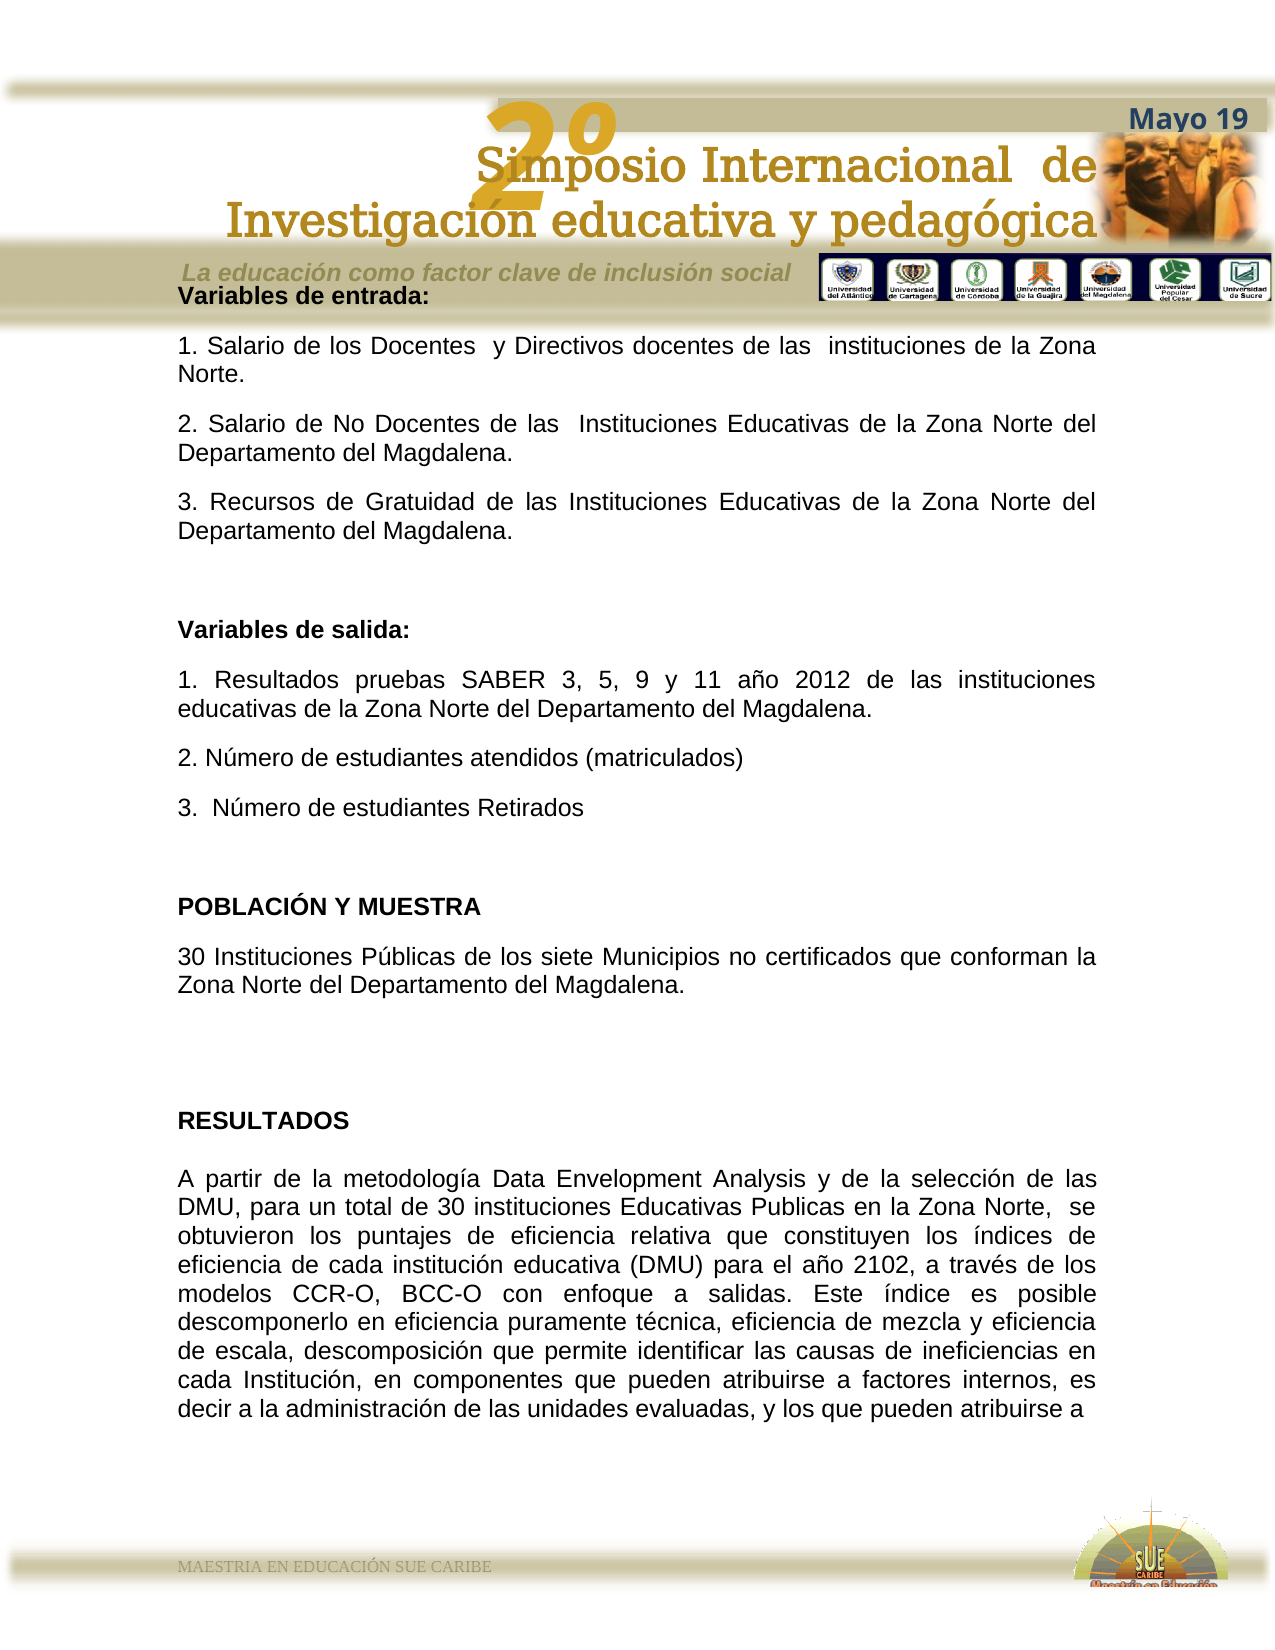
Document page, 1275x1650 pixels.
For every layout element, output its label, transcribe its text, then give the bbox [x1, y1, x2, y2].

text 1. Resultados pruebas SABER 3, 5, 9 y 11 año 2012 de las instituciones educativas de la Zona Norte del Departamento del Magdalena. [177, 665, 1098, 722]
text 3. Número de estudiantes Retirados [177, 793, 1098, 821]
text RESULTADOS [177, 1106, 1098, 1135]
text Variables de entrada: [177, 281, 1098, 310]
picture [1114, 143, 1239, 233]
text 3. Recursos de Gratuidad de las Instituciones Educativas de la Zona Norte del Departamento del Magdalena. [177, 487, 1098, 545]
text 1. Salario de los Docentes y Directivos docentes de las instituciones de la Zona Norte. [177, 331, 1098, 388]
text 2. Número de estudiantes atendidos (matriculados) [177, 743, 1098, 772]
picture [818, 253, 1271, 301]
text 30 Instituciones Públicas de los siete Municipios no certificados que conforman la Zona Norte del Departamento del Magdalena. [177, 941, 1098, 999]
text 2. Salario de No Docentes de las Instituciones Educativas de la Zona Norte del Departamento del Magdalena. [177, 409, 1098, 466]
text A partir de la metodología Data Envelopment Analysis y de la selección de las DMU, para un total de 30 instituciones Educativas Publicas en la Zona Norte, se obtuvieron los puntajes de eficiencia relativa que constituyen los índices de eficiencia de cada institución educativa (DMU) para el año 2102, a través de los modelos CCR-O, BCC-O con enfoque a salidas. Este índice es posible descomponerlo en eficiencia puramente técnica, eficiencia de mezcla y eficiencia de escala, descomposición que permite identificar las causas de ineficiencias en cada Institución, en componentes que pueden atribuirse a factores internos, es decir a la administración de las unidades evaluadas, y los que pueden atribuirse a [177, 1163, 1098, 1422]
text POBLACIÓN Y MUESTRA [177, 892, 1098, 921]
text Variables de salida: [177, 615, 1098, 644]
picture [0, 1495, 1271, 1596]
